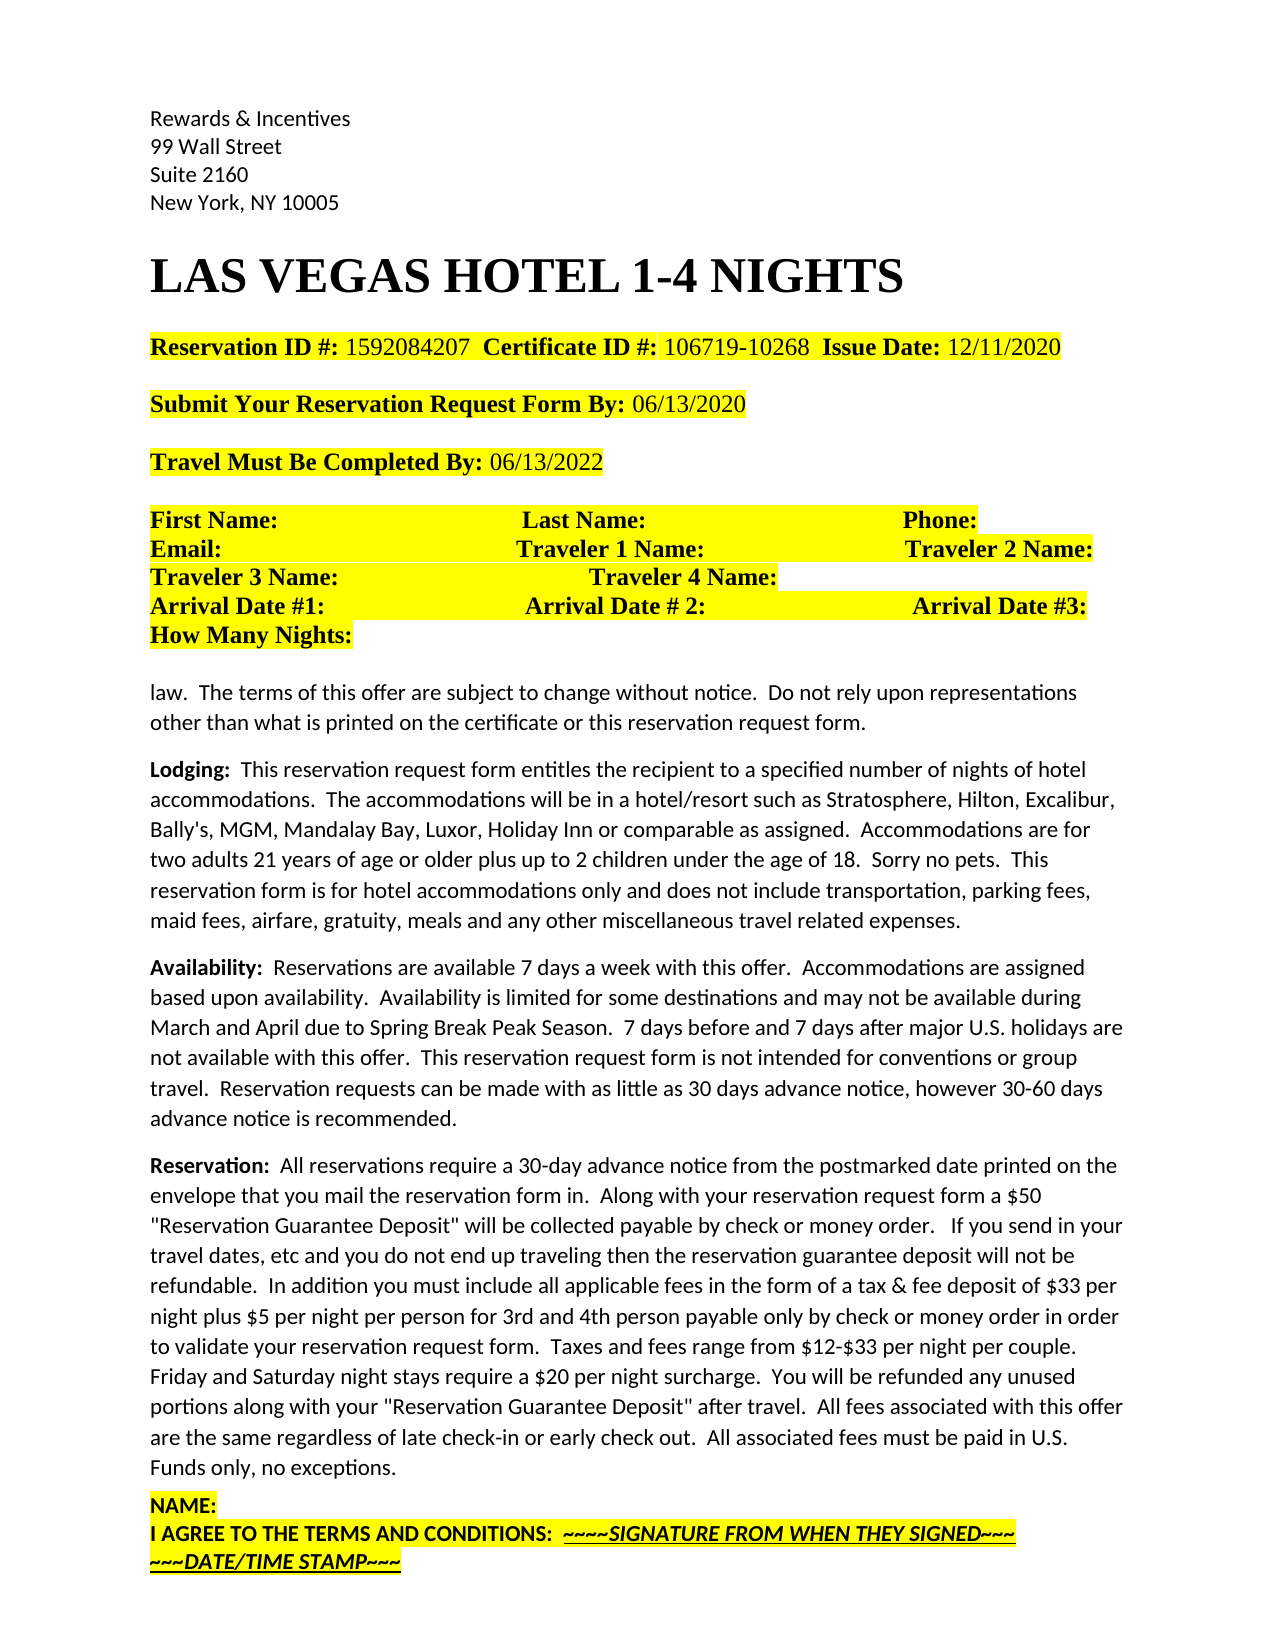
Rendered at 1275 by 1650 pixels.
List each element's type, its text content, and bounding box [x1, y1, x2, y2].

text Availability: Reservations are available 7 days a week with this offer. Accommodations are assigned based upon availability. Availability is limited for some destinations and may not be available during March and April due to Spring Break Peak Season. 7 days before and 7 days after major U.S. holidays are not available with this offer. This reservation request form is not intended for conventions or group travel. Reservation requests can be made with as little as 30 days advance notice, however 30-60 days advance notice is recommended. [150, 953, 1125, 1132]
text Reservation: All reservations require a 30-day advance notice from the postmarked date printed on the envelope that you mail the reservation form in. Along with your reservation request form a $50 "Reservation Guarantee Deposit" will be collected payable by check or money order. If you send in your travel dates, etc and you do not end up traveling then the reservation guarantee deposit will not be refundable. In addition you must include all applicable fees in the form of a tax & fee deposit of $33 per night plus $5 per night per person for 3rd and 4th person payable only by check or money order in order to validate your reservation request form. Taxes and fees range from $12-$33 per night per couple. Friday and Saturday night stays require a $20 per night surcharge. You will be refunded any unused portions along with your "Reservation Guarantee Deposit" after travel. All fees associated with this offer are the same regardless of late check-in or early check out. All associated fees must be paid in U.S. Funds only, no exceptions. [150, 1151, 1125, 1481]
text Lodging: This reservation request form entitles the recipient to a specified number of nights of hotel accommodations. The accommodations will be in a hotel/resort such as Stratosphere, Hilton, Excalibur, Bally's, MGM, Mandalay Bay, Luxor, Holiday Inn or comparable as assigned. Accommodations are for two adults 21 years of age or older plus up to 2 children under the age of 18. Sorry no pets. This reservation form is for hotel accommodations only and does not include transportation, parking fees, maid fees, airfare, gratuity, meals and any other miscellaneous travel related expenses. [150, 755, 1125, 934]
